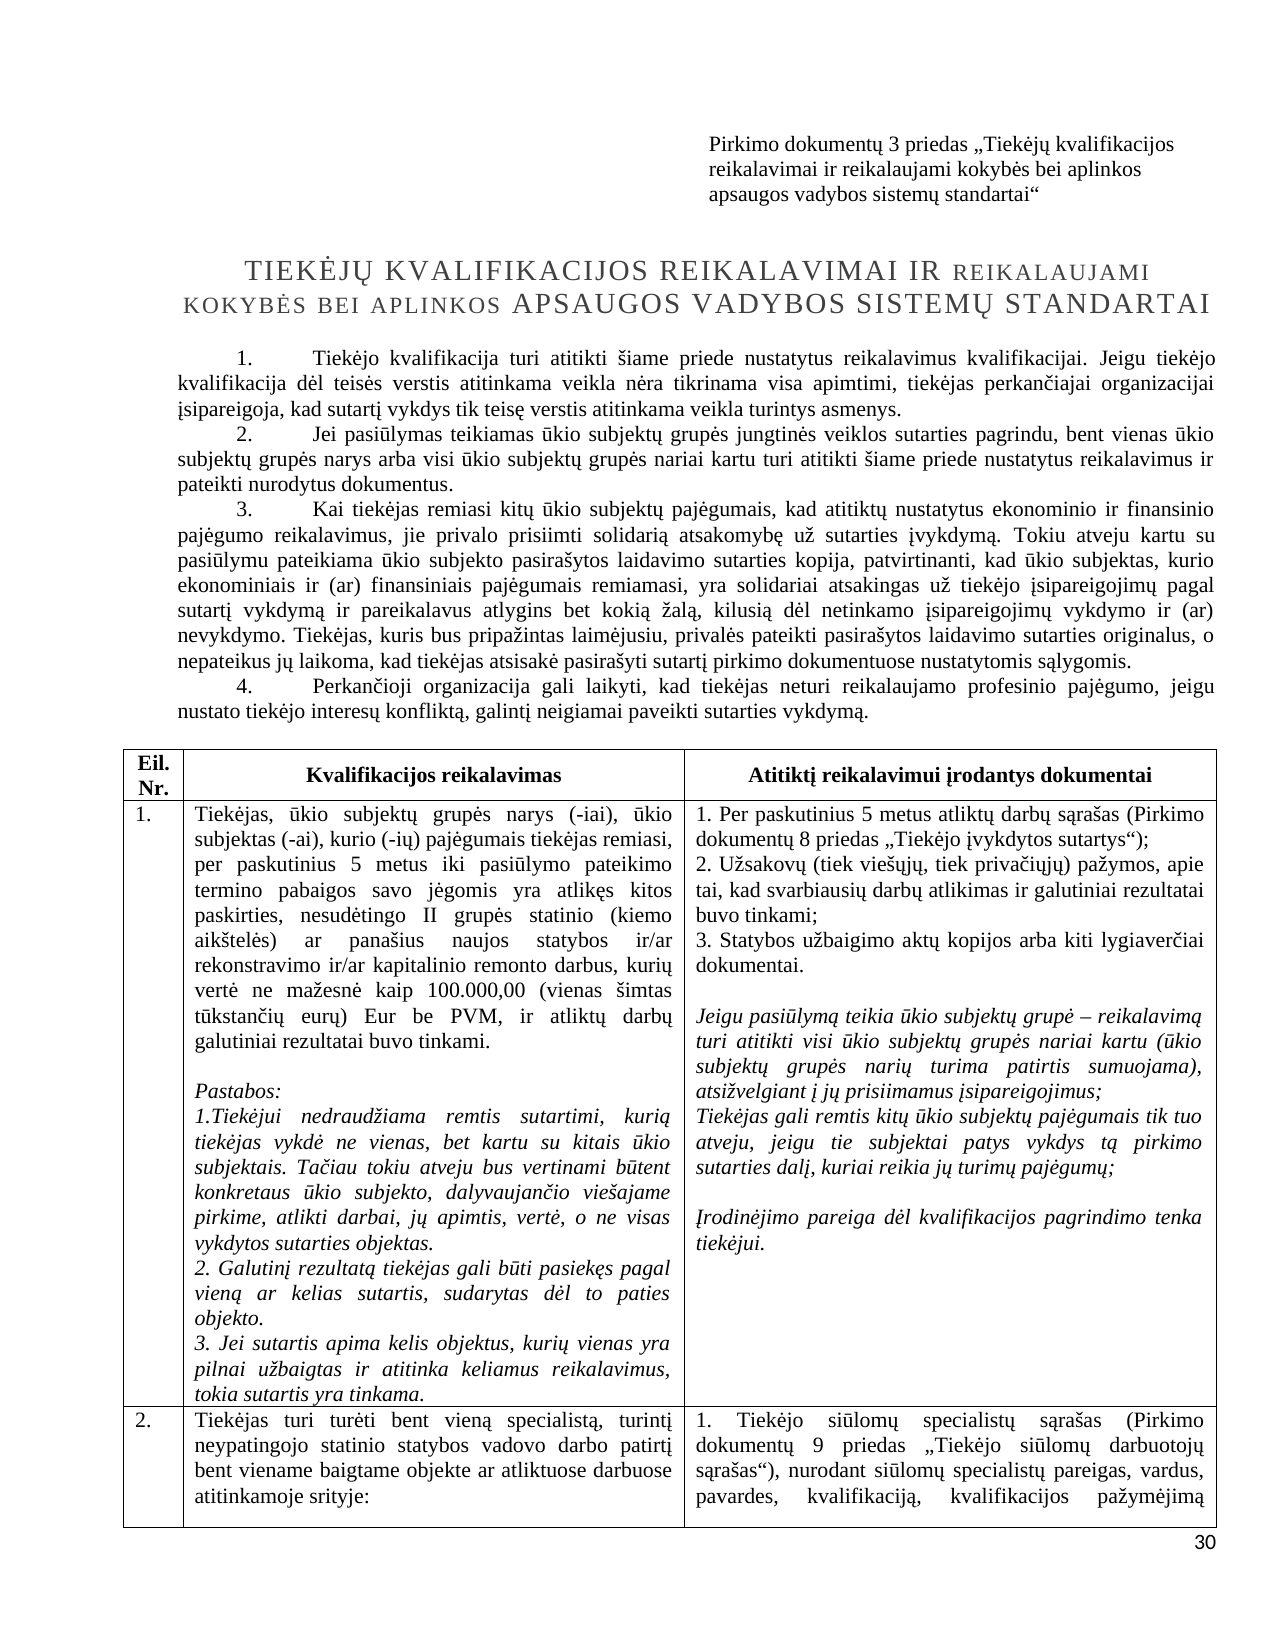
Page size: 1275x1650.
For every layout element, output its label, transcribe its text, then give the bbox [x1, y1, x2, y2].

list Tiekėjo kvalifikacija turi atitikti šiame priede nustatytus reikalavimus kvalifikacijai. Jeigu tiekėjo kvalifikacija dėl teisės verstis atitinkama veikla nėra tikrinama visa apimtimi, tiekėjas perkančiajai organizacijai įsipareigoja, kad sutartį vykdys tik teisę verstis atitinkama veikla turintys asmenys. [177, 345, 1216, 421]
table_header Kvalifikacijos reikalavimas [184, 750, 684, 800]
list Jei pasiūlymas teikiamas ūkio subjektų grupės jungtinės veiklos sutarties pagrindu, bent vienas ūkio subjektų grupės narys arba visi ūkio subjektų grupės nariai kartu turi atitikti šiame priede nustatytus reikalavimus ir pateikti nurodytus dokumentus. [177, 421, 1216, 496]
list Perkančioji organizacija gali laikyti, kad tiekėjas neturi reikalaujamo profesinio pajėgumo, jeigu nustato tiekėjo interesų konfliktą, galintį neigiamai paveikti sutarties vykdymą. [177, 673, 1216, 723]
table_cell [685, 1407, 1216, 1527]
subtitle Pirkimo dokumentų 3 priedas „Tiekėjų kvalifikacijos reikalavimai ir reikalaujami kokybės bei aplinkos apsaugos vadybos sistemų standartai“ [709, 131, 1216, 206]
table_header Atitiktį reikalavimui įrodantys dokumentai [685, 750, 1216, 800]
table_cell Tiekėjas, ūkio subjektų grupės narys (-iai), ūkio subjektas (-ai), kurio (-ių) pajėgumais tiekėjas remiasi, per paskutinius 5 metus iki pasiūlymo pateikimo termino pabaigos savo jėgomis yra atlikęs kitos paskirties, nesudėtingo II grupės statinio (kiemo aikštelės) ar panašius naujos statybos ir/ar rekonstravimo ir/ar kapitalinio remonto darbus, kurių vertė ne mažesnė kaip 100.000,00 (vienas šimtas tūkstančių eurų) Eur be PVM, ir atliktų darbų galutiniai rezultatai buvo tinkami. Pastabos: 1.Tiekėjui nedraudžiama remtis sutartimi, kurią tiekėjas vykdė ne vienas, bet kartu su kitais ūkio subjektais. Tačiau tokiu atveju bus vertinami būtent konkretaus ūkio subjekto, dalyvaujančio viešajame pirkime, atlikti darbai, jų apimtis, vertė, o ne visas vykdytos sutarties objektas. 2. Galutinį rezultatą tiekėjas gali būti pasiekęs pagal vieną ar kelias sutartis, sudarytas dėl to paties objekto. 3. Jei sutartis apima kelis objektus, kurių vienas yra pilnai užbaigtas ir atitinka keliamus reikalavimus, tokia sutartis yra tinkama. [184, 801, 684, 1406]
list Kai tiekėjas remiasi kitų ūkio subjektų pajėgumais, kad atitiktų nustatytus ekonominio ir finansinio pajėgumo reikalavimus, jie privalo prisiimti solidarią atsakomybę už sutarties įvykdymą. Tokiu atveju kartu su pasiūlymu pateikiama ūkio subjekto pasirašytos laidavimo sutarties kopija, patvirtinanti, kad ūkio subjektas, kurio ekonominiais ir (ar) finansiniais pajėgumais remiamasi, yra solidariai atsakingas už tiekėjo įsipareigojimų pagal sutartį vykdymą ir pareikalavus atlygins bet kokią žalą, kilusią dėl netinkamo įsipareigojimų vykdymo ir (ar) nevykdymo. Tiekėjas, kuris bus pripažintas laimėjusiu, privalės pateikti pasirašytos laidavimo sutarties originalus, o nepateikus jų laikoma, kad tiekėjas atsisakė pasirašyti sutartį pirkimo dokumentuose nustatytomis sąlygomis. [177, 496, 1216, 673]
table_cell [184, 1407, 684, 1527]
table_cell 1. [124, 801, 183, 1406]
table_cell 1. Per paskutinius 5 metus atliktų darbų sąrašas (Pirkimo dokumentų 8 priedas „Tiekėjo įvykdytos sutartys“); 2. Užsakovų (tiek viešųjų, tiek privačiųjų) pažymos, apie tai, kad svarbiausių darbų atlikimas ir galutiniai rezultatai buvo tinkami; 3. Statybos užbaigimo aktų kopijos arba kiti lygiaverčiai dokumentai. Jeigu pasiūlymą teikia ūkio subjektų grupė – reikalavimą turi atitikti visi ūkio subjektų grupės nariai kartu (ūkio subjektų grupės narių turima patirtis sumuojama), atsižvelgiant į jų prisiimamus įsipareigojimus; Tiekėjas gali remtis kitų ūkio subjektų pajėgumais tik tuo atveju, jeigu tie subjektai patys vykdys tą pirkimo sutarties dalį, kuriai reikia jų turimų pajėgumų; Įrodinėjimo pareiga dėl kvalifikacijos pagrindimo tenka tiekėjui. [685, 801, 1216, 1406]
subtitle TIEKĖJŲ KVALIFIKACIJOS REIKALAVIMAI IR reikalaujami kokybės bei aplinkos APSAUGOS VADYBOS SISTEMų STANDARTai [177, 253, 1216, 320]
table_header Eil. Nr. [124, 750, 183, 800]
table_cell 2. [124, 1407, 183, 1527]
